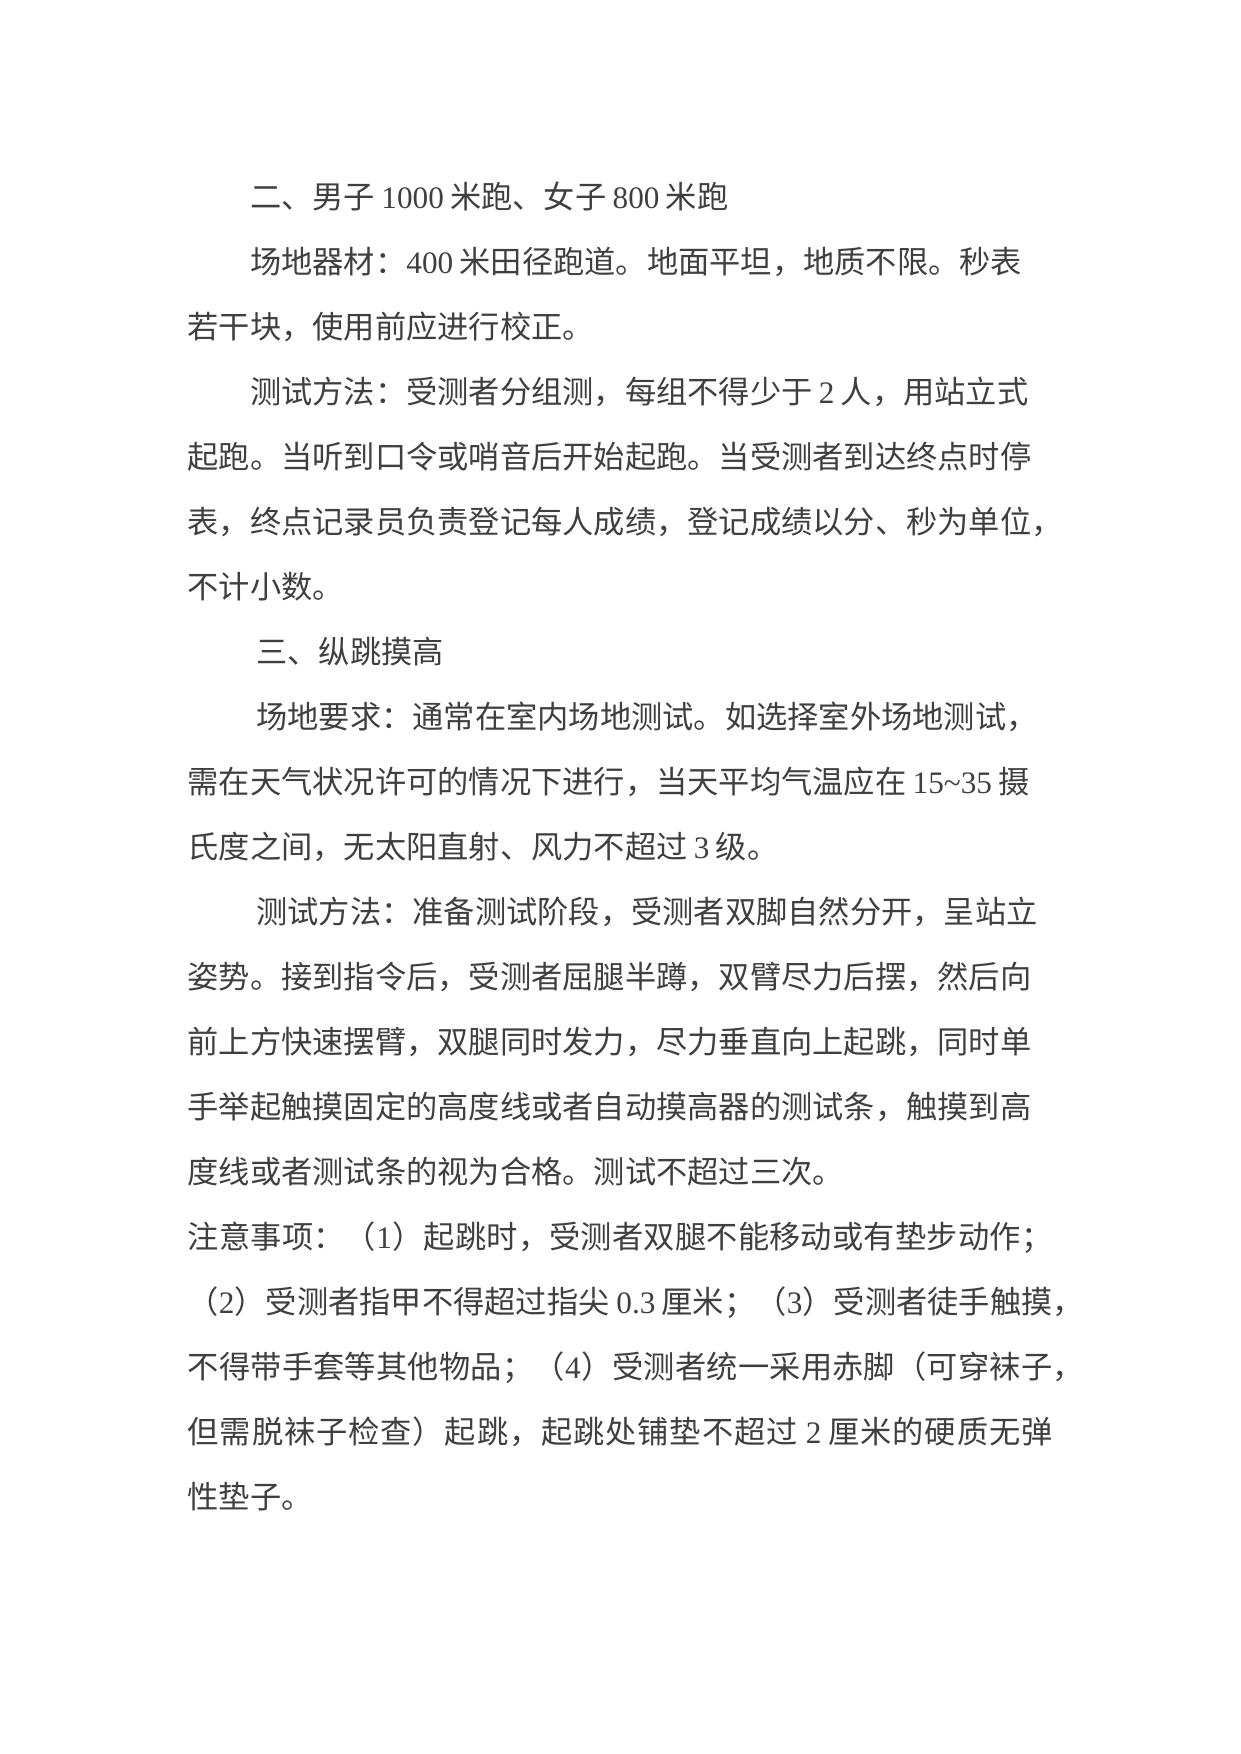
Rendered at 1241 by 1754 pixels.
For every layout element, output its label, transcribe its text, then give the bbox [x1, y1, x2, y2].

text 测试方法：受测者分组测，每组不得少于2人，用站立式起跑。当听到口令或哨音后开始起跑。当受测者到达终点时停表，终点记录员负责登记每人成绩，登记成绩以分、秒为单位，不计小数。 [187, 357, 1053, 617]
text 注意事项：（1）起跳时，受测者双腿不能移动或有垫步动作；（2）受测者指甲不得超过指尖0.3厘米；（3）受测者徒手触摸，不得带手套等其他物品；（4）受测者统一采用赤脚（可穿袜子，但需脱袜子检查）起跳，起跳处铺垫不超过2厘米的硬质无弹性垫子。 [187, 1202, 1053, 1527]
text 三、纵跳摸高 [187, 617, 1053, 682]
text 场地要求：通常在室内场地测试。如选择室外场地测试，需在天气状况许可的情况下进行，当天平均气温应在15~35摄氏度之间，无太阳直射、风力不超过3级。 [187, 682, 1053, 877]
text 测试方法：准备测试阶段，受测者双脚自然分开，呈站立姿势。接到指令后，受测者屈腿半蹲，双臂尽力后摆，然后向前上方快速摆臂，双腿同时发力，尽力垂直向上起跳，同时单手举起触摸固定的高度线或者自动摸高器的测试条，触摸到高度线或者测试条的视为合格。测试不超过三次。 [187, 877, 1053, 1202]
text 二、男子1000米跑、女子800米跑 [187, 162, 1053, 227]
text 场地器材：400米田径跑道。地面平坦，地质不限。秒表若干块，使用前应进行校正。 [187, 227, 1053, 357]
